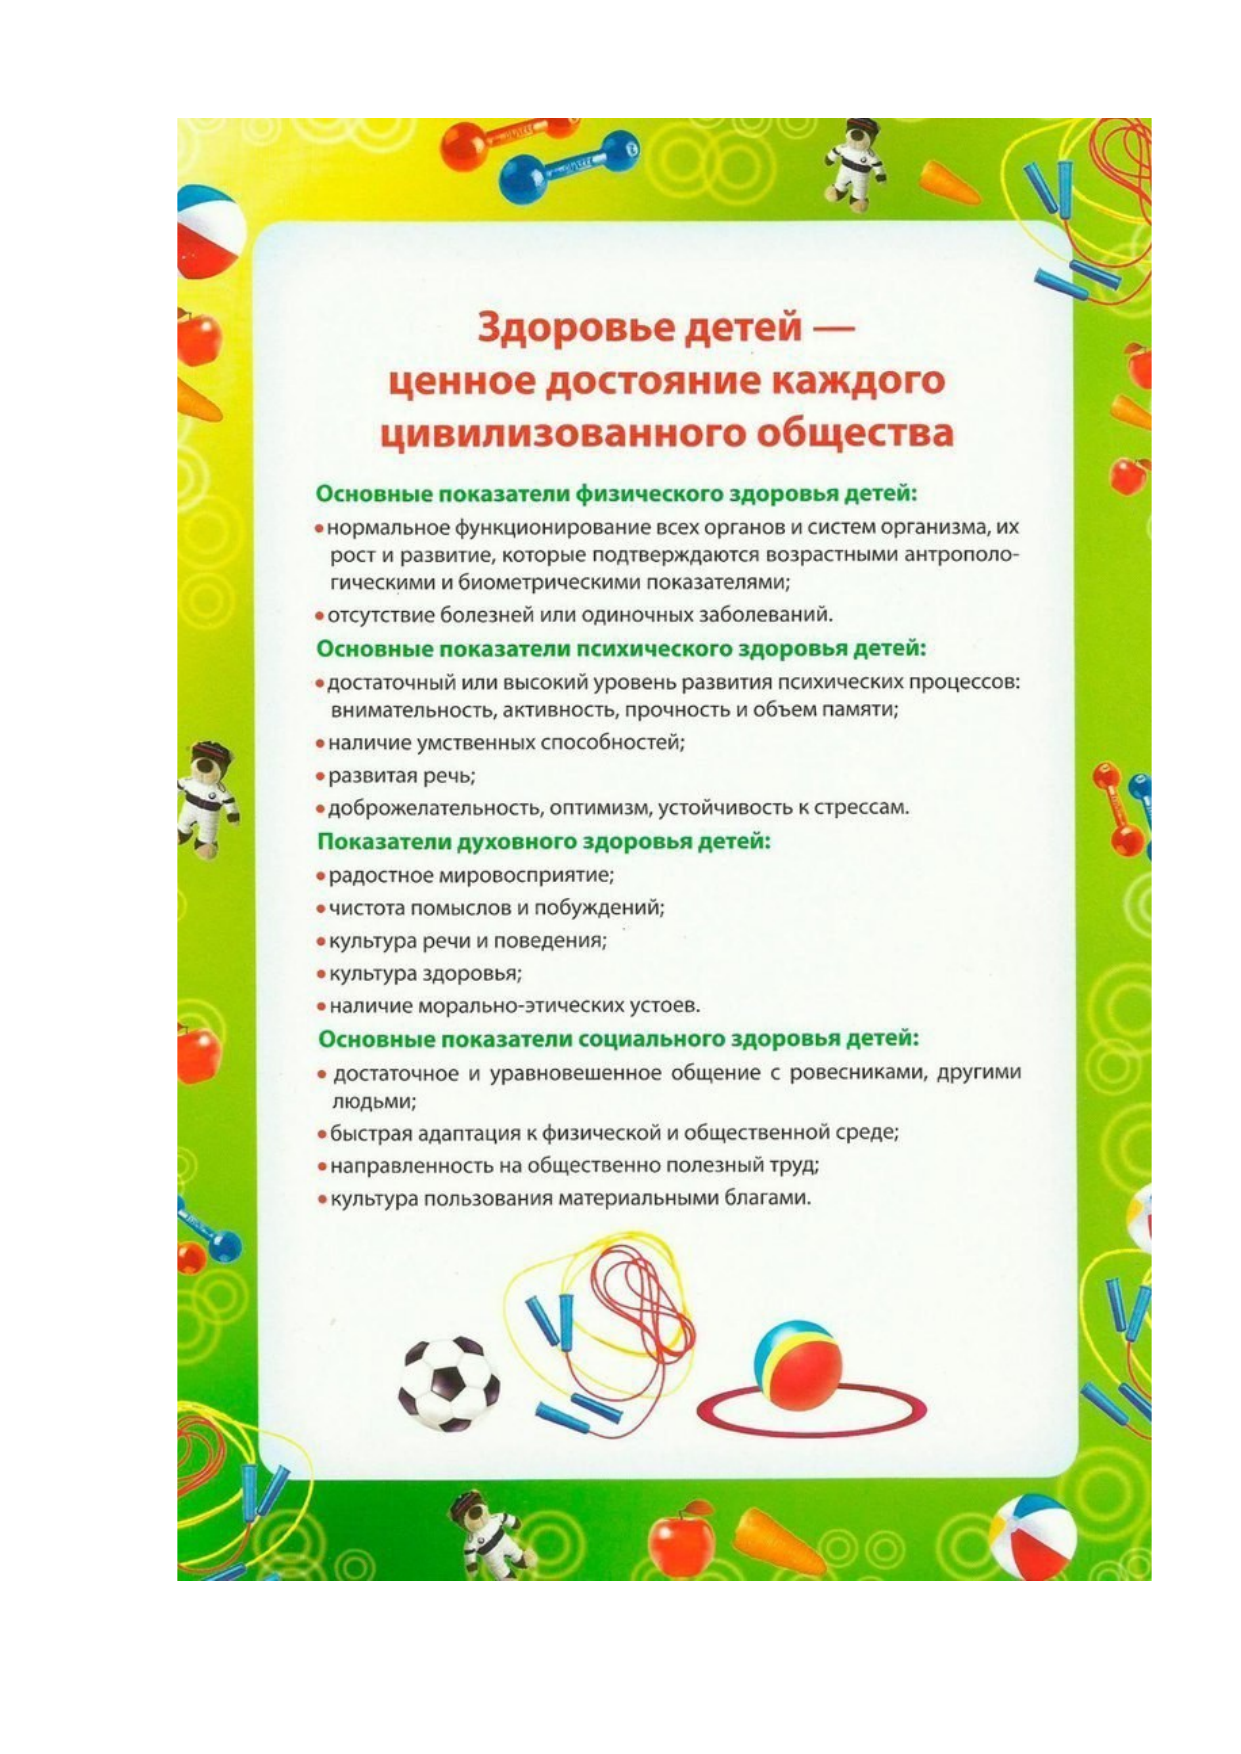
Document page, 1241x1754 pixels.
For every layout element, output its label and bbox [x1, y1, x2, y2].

picture [177, 118, 1152, 1581]
